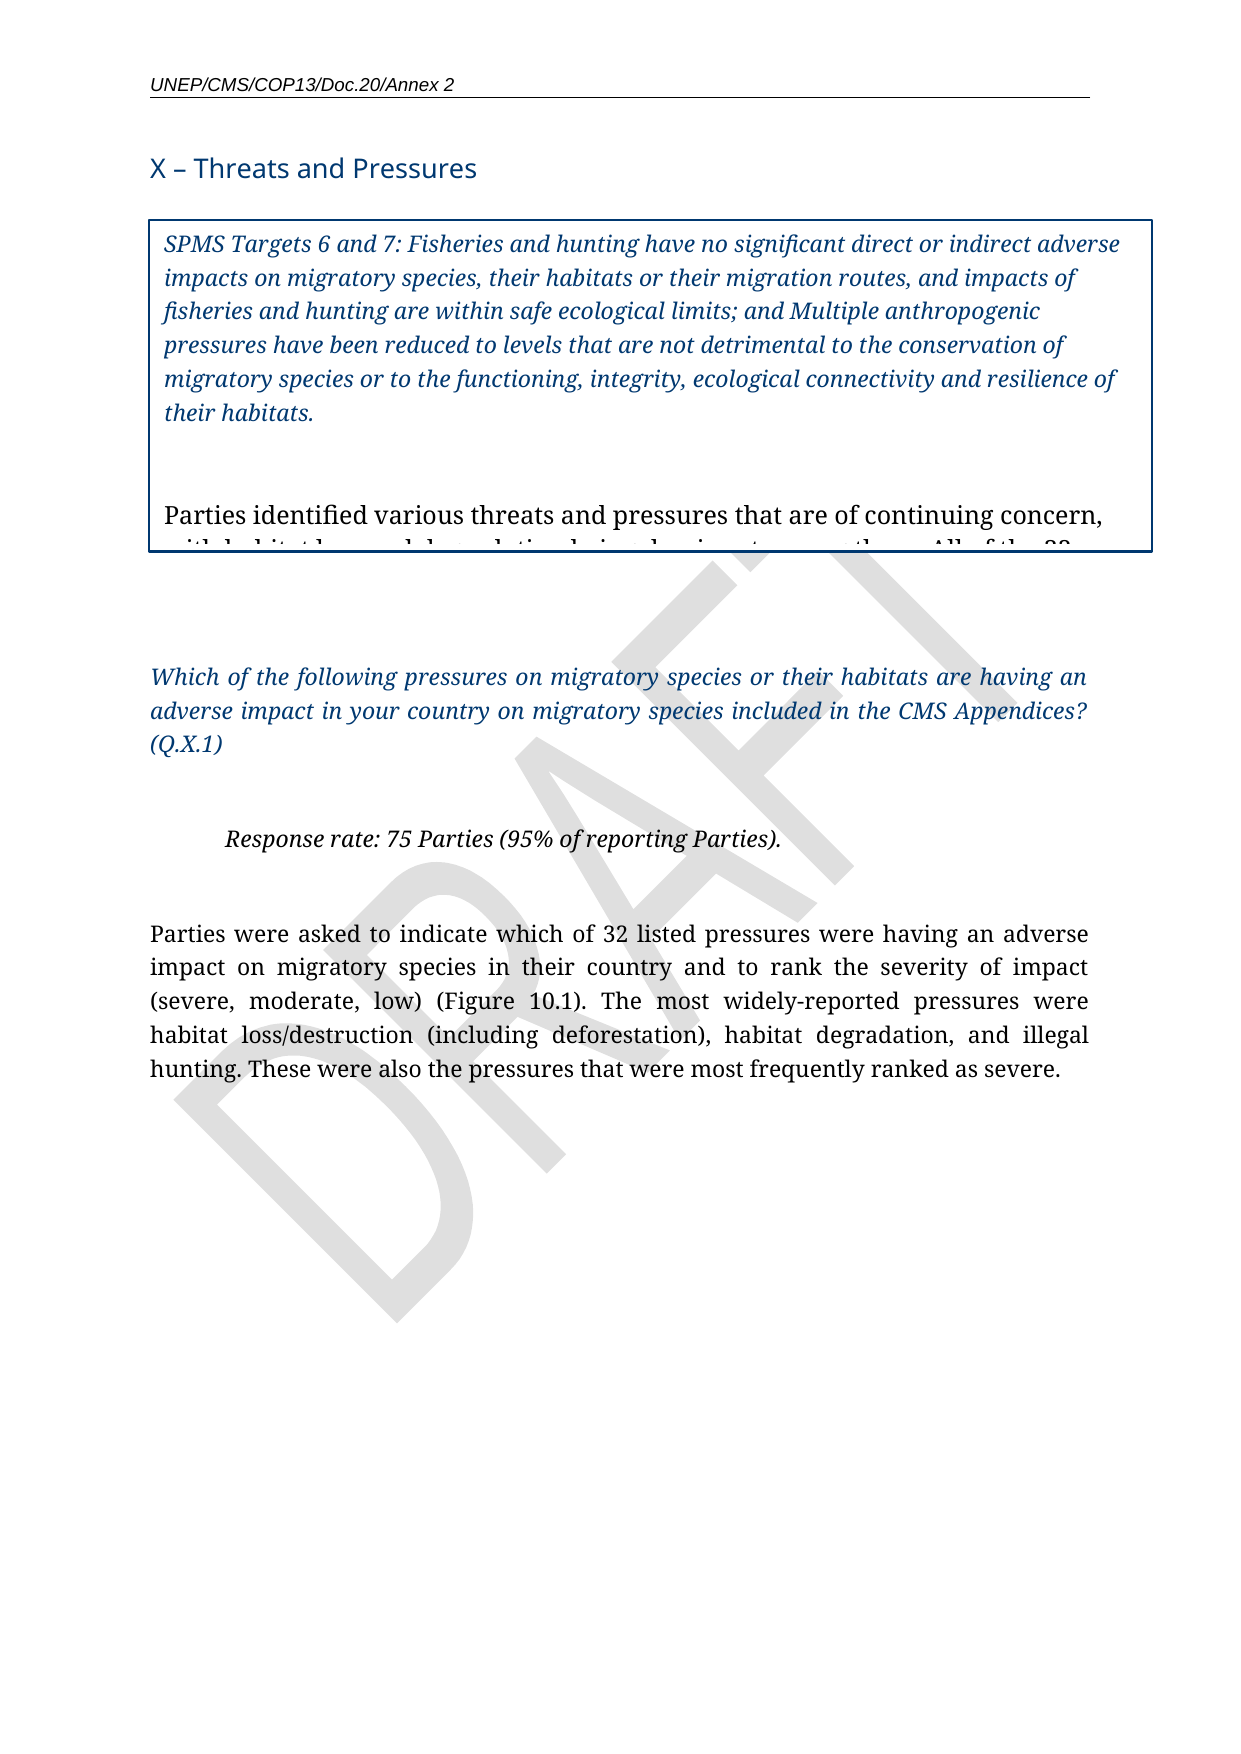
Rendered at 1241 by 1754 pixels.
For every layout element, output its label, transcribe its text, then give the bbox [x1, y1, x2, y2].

subtitle X – Threats and Pressures [150, 150, 1090, 187]
text Parties were asked to indicate which of 32 listed pressures were having an adverse impact on migratory species in their country and to rank the severity of impact (severe, moderate, low) (Figure 10.1). The most widely-reported pressures were habitat loss/destruction (including deforestation), habitat degradation, and illegal hunting. These were also the pressures that were most frequently ranked as severe. [150, 918, 1090, 1084]
text Which of the following pressures on migratory species or their habitats are having an adverse impact in your country on migratory species included in the CMS Appendices? (Q.X.1) [150, 661, 1090, 760]
text Response rate: 75 Parties (95% of reporting Parties). [150, 823, 1090, 854]
